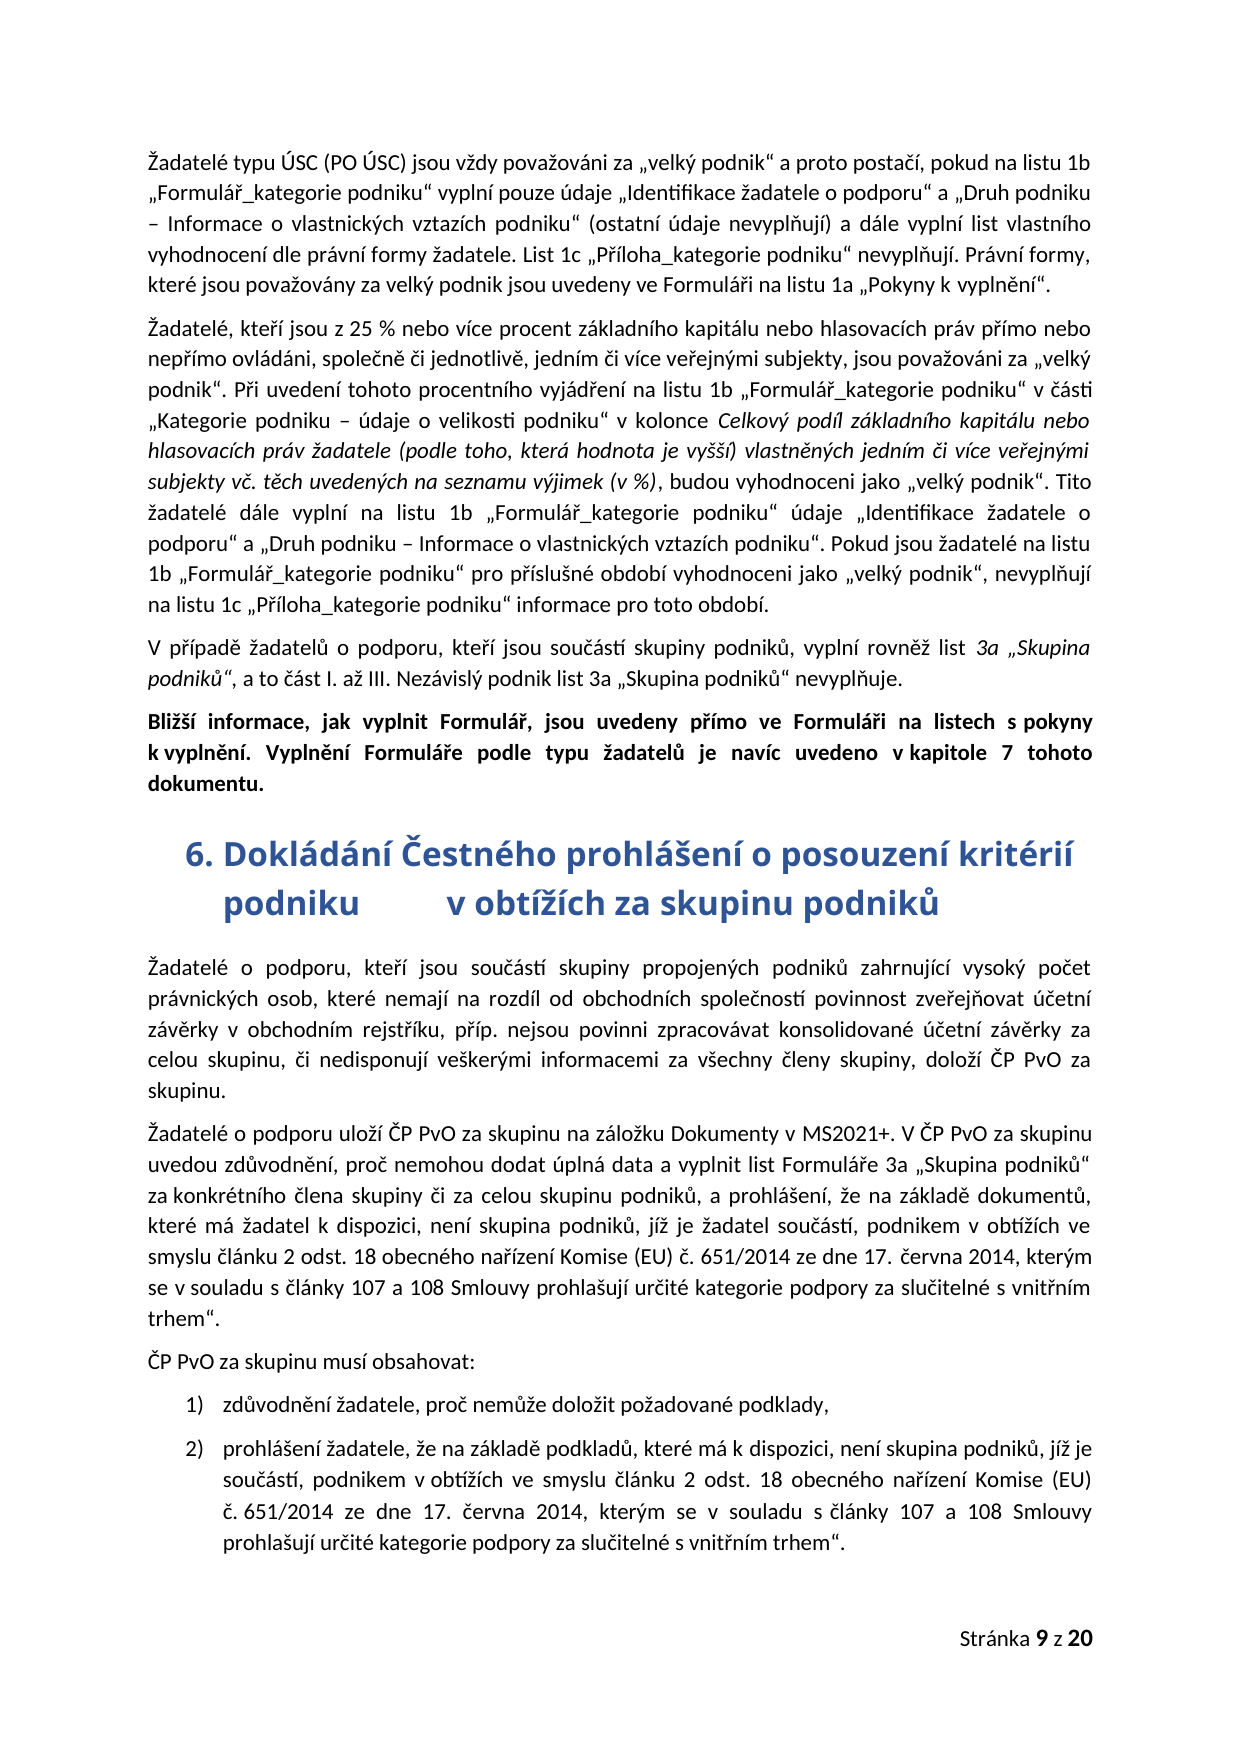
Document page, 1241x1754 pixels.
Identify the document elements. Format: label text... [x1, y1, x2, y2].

text Žadatelé o podporu, kteří jsou součástí skupiny propojených podniků zahrnující vysoký počet právnických osob, které nemají na rozdíl od obchodních společností povinnost zveřejňovat účetní závěrky v obchodním rejstříku, příp. nejsou povinni zpracovávat konsolidované účetní závěrky za celou skupinu, či nedisponují veškerými informacemi za všechny členy skupiny, doloží ČP PvO za skupinu. [148, 953, 1093, 1104]
text Žadatelé typu ÚSC (PO ÚSC) jsou vždy považováni za „velký podnik“ a proto postačí, pokud na listu 1b „Formulář_kategorie podniku“ vyplní pouze údaje „Identifikace žadatele o podporu“ a „Druh podniku – Informace o vlastnických vztazích podniku“ (ostatní údaje nevyplňují) a dále vyplní list vlastního vyhodnocení dle právní formy žadatele. List 1c „Příloha_kategorie podniku“ nevyplňují. Právní formy, které jsou považovány za velký podnik jsou uvedeny ve Formuláři na listu 1a „Pokyny k vyplnění“. [148, 148, 1093, 298]
text Žadatelé, kteří jsou z 25 % nebo více procent základního kapitálu nebo hlasovacích práv přímo nebo nepřímo ovládáni, společně či jednotlivě, jedním či více veřejnými subjekty, jsou považováni za „velký podnik“. Při uvedení tohoto procentního vyjádření na listu 1b „Formulář_kategorie podniku“ v části „Kategorie podniku – údaje o velikosti podniku“ v kolonce Celkový podíl základního kapitálu nebo hlasovacích práv žadatele (podle toho, která hodnota je vyšší) vlastněných jedním či více veřejnými subjekty vč. těch uvedených na seznamu výjimek (v %), budou vyhodnoceni jako „velký podnik“. Tito žadatelé dále vyplní na listu 1b „Formulář_kategorie podniku“ údaje „Identifikace žadatele o podporu“ a „Druh podniku – Informace o vlastnických vztazích podniku“. Pokud jsou žadatelé na listu 1b „Formulář_kategorie podniku“ pro příslušné období vyhodnoceni jako „velký podnik“, nevyplňují na listu 1c „Příloha_kategorie podniku“ informace pro toto období. [148, 314, 1093, 618]
text Bližší informace, jak vyplnit Formulář, jsou uvedeny přímo ve Formuláři na listech s pokyny k vyplnění. Vyplnění Formuláře podle typu žadatelů je navíc uvedeno v kapitole 7 tohoto dokumentu. [148, 707, 1093, 797]
text ČP PvO za skupinu musí obsahovat: [148, 1347, 1093, 1375]
text V případě žadatelů o podporu, kteří jsou součástí skupiny podniků, vyplní rovněž list 3a „Skupina podniků“, a to část I. až III. Nezávislý podnik list 3a „Skupina podniků“ nevyplňuje. [148, 633, 1093, 692]
list zdůvodnění žadatele, proč nemůže doložit požadované podklady, [185, 1390, 1093, 1418]
text Žadatelé o podporu uloží ČP PvO za skupinu na záložku Dokumenty v MS2021+. V ČP PvO za skupinu uvedou zdůvodnění, proč nemohou dodat úplná data a vyplnit list Formuláře 3a „Skupina podniků“ za konkrétního člena skupiny či za celou skupinu podniků, a prohlášení, že na základě dokumentů, které má žadatel k dispozici, není skupina podniků, jíž je žadatel součástí, podnikem v obtížích ve smyslu článku 2 odst. 18 obecného nařízení Komise (EU) č. 651/2014 ze dne 17. června 2014, kterým se v souladu s články 107 a 108 Smlouvy prohlašují určité kategorie podpory za slučitelné s vnitřním trhem“. [148, 1119, 1093, 1332]
list prohlášení žadatele, že na základě podkladů, které má k dispozici, není skupina podniků, jíž je součástí, podnikem v obtížích ve smyslu článku 2 odst. 18 obecného nařízení Komise (EU) č. 651/2014 ze dne 17. června 2014, kterým se v souladu s články 107 a 108 Smlouvy prohlašují určité kategorie podpory za slučitelné s vnitřním trhem“. [185, 1434, 1093, 1557]
subtitle Dokládání Čestného prohlášení o posouzení kritérií podniku v obtížích za skupinu podniků [185, 830, 1093, 925]
